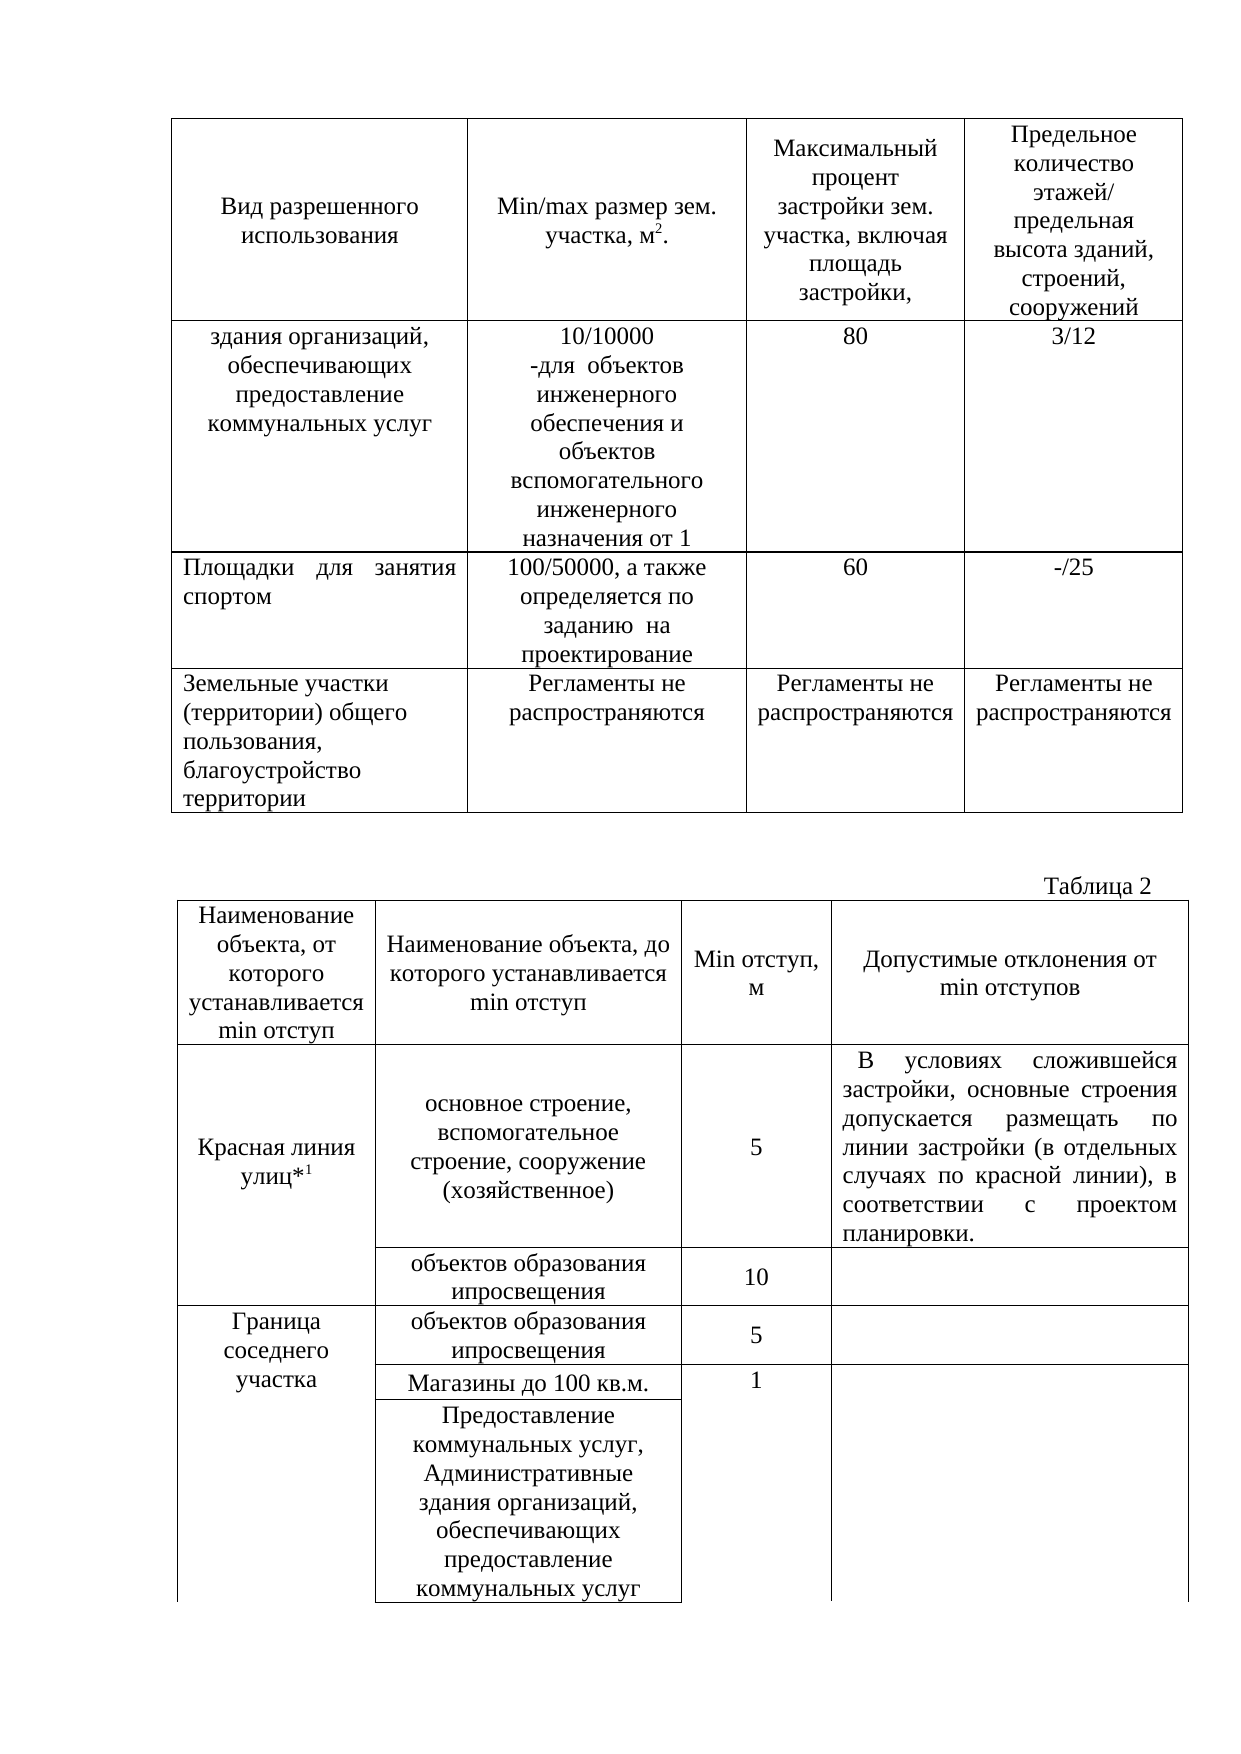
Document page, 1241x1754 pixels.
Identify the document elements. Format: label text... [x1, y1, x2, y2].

table_cell Предоставление коммунальных услуг, Административные здания организаций, обеспечивающих предоставление коммунальных услуг [376, 1400, 681, 1602]
table_header Min отступ, м [682, 901, 831, 1044]
table_cell 3/12 [965, 321, 1182, 551]
table_cell 10 [682, 1248, 831, 1305]
table_header Вид разрешенного использования [172, 119, 467, 320]
text Таблица 2 [177, 871, 1152, 899]
table_cell [832, 1306, 1188, 1364]
table_header Допустимые отклонения от min отступов [832, 901, 1188, 1044]
table_cell Регламенты не распространяются [965, 669, 1182, 812]
table_cell Красная линия улиц*1 [178, 1045, 375, 1305]
table_cell -для объектов коммунального обслуживания- 10/10000 -для объектов инженерного обеспечения и объектов вспомогательного инженерного назначения от 1 [468, 321, 746, 551]
table_cell Предоставление коммунальных услуг, Административные здания организаций, обеспечивающих предоставление коммунальных услуг [172, 321, 467, 551]
table_cell Регламенты не распространяются [747, 669, 964, 812]
table_cell 60 [747, 553, 964, 667]
table_cell 5 [682, 1045, 831, 1247]
table_cell Граница соседнего участка [178, 1306, 375, 1602]
table_header Min/max размер зем. участка, м2. [468, 119, 746, 320]
table_cell Земельные участки (территории) общего пользования, благоустройство территории [172, 669, 467, 812]
table_header Максимальный процент застройки зем. участка, включая площадь застройки, [747, 119, 964, 320]
table_cell 80 [747, 321, 964, 551]
table_cell 5 [682, 1306, 831, 1364]
table_cell -/25 [965, 553, 1182, 667]
table_cell В условиях сложившейся застройки, основные строения допускается размещать по линии застройки (в отдельных случаях по красной линии), в соответствии с проектом планировки. [832, 1045, 1188, 1247]
table_cell основное строение, вспомогательное строение, сооружение (хозяйственное) [376, 1045, 681, 1247]
table_cell Площадки для занятия спортом [172, 553, 467, 667]
table_cell 1 [682, 1365, 831, 1602]
table_cell объектов образования ипросвещения [376, 1248, 681, 1305]
table_cell объектов образования ипросвещения [376, 1306, 681, 1364]
table_cell [832, 1248, 1188, 1305]
table_cell Магазины до 100 кв.м. [376, 1365, 681, 1399]
table_cell 100/50000, а также определяется по заданию на проектирование [468, 553, 746, 667]
table_cell Регламенты не распространяются [468, 669, 746, 812]
table_header Наименование объекта, до которого устанавливается min отступ [376, 901, 681, 1044]
table_cell [831, 1365, 1188, 1602]
table_header Наименование объекта, от которого устанавливается min отступ [178, 901, 375, 1044]
table_header Предельное количество этажей/ предельная высота зданий, строений, сооружений [965, 119, 1182, 320]
